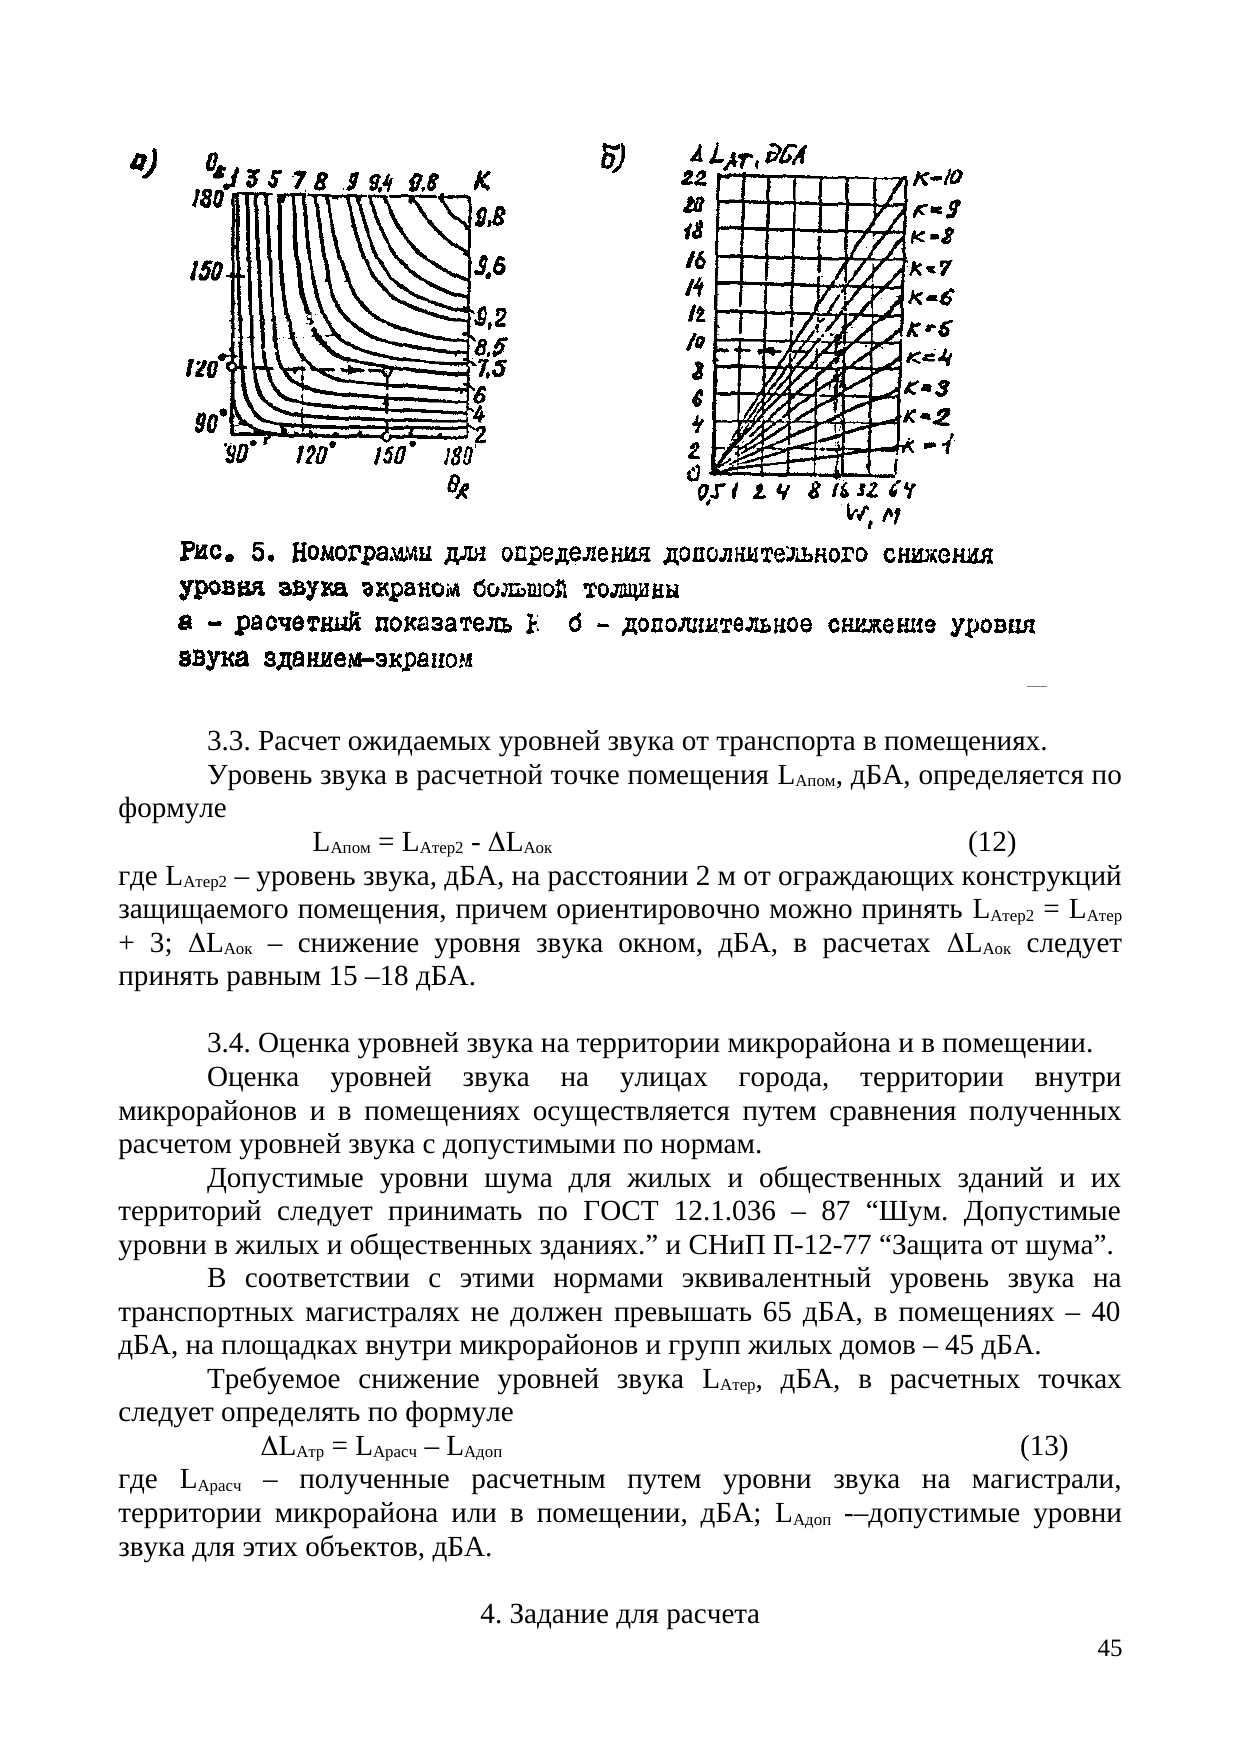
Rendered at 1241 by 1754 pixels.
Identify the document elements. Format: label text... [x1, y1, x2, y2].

list LАтр = LАрасч – LАдоп (13) [118, 1428, 1122, 1462]
list 3.4. Оценка уровней звука на территории микрорайона и в помещении. [118, 1026, 1122, 1059]
list 3.3. Расчет ожидаемых уровней звука от транспорта в помещениях. [118, 723, 1122, 757]
list Уровень звука в расчетной точке помещения LАпом, дБА, определяется по формуле [118, 757, 1122, 824]
list где LАрасч – полученные расчетным путем уровни звука на магистрали, территории микрорайона или в помещении, дБА; LАдоп -–допустимые уровни звука для этих объектов, дБА. [118, 1462, 1122, 1562]
list Оценка уровней звука на улицах города, территории внутри микрорайонов и в помещениях осуществляется путем сравнения полученных расчетом уровней звука с допустимыми по нормам. [118, 1059, 1122, 1160]
list Допустимые уровни шума для жилых и общественных зданий и их территорий следует принимать по ГОСТ 12.1.036 – 87 “Шум. Допустимые уровни в жилых и общественных зданиях.” и СНиП П-12-77 “Защита от шума”. [118, 1160, 1122, 1260]
list LАпом = LАтер2 - LАок (12) [118, 824, 1122, 858]
list В соответствии с этими нормами эквивалентный уровень звука на транспортных магистралях не должен превышать 65 дБА, в помещениях – 40 дБА, на площадках внутри микрорайонов и групп жилых домов – 45 дБА. [118, 1260, 1122, 1361]
list Требуемое снижение уровней звука LАтер, дБА, в расчетных точках следует определять по формуле [118, 1361, 1122, 1428]
list 4. Задание для расчета [118, 1596, 1122, 1629]
picture [118, 118, 1047, 687]
list где LАтер2 – уровень звука, дБА, на расстоянии 2 м от ограждающих конструкций защищаемого помещения, причем ориентировочно можно принять LАтер2 = LАтер + 3; LАок – снижение уровня звука окном, дБА, в расчетах LАок следует принять равным 15 –18 дБА. [118, 858, 1122, 992]
